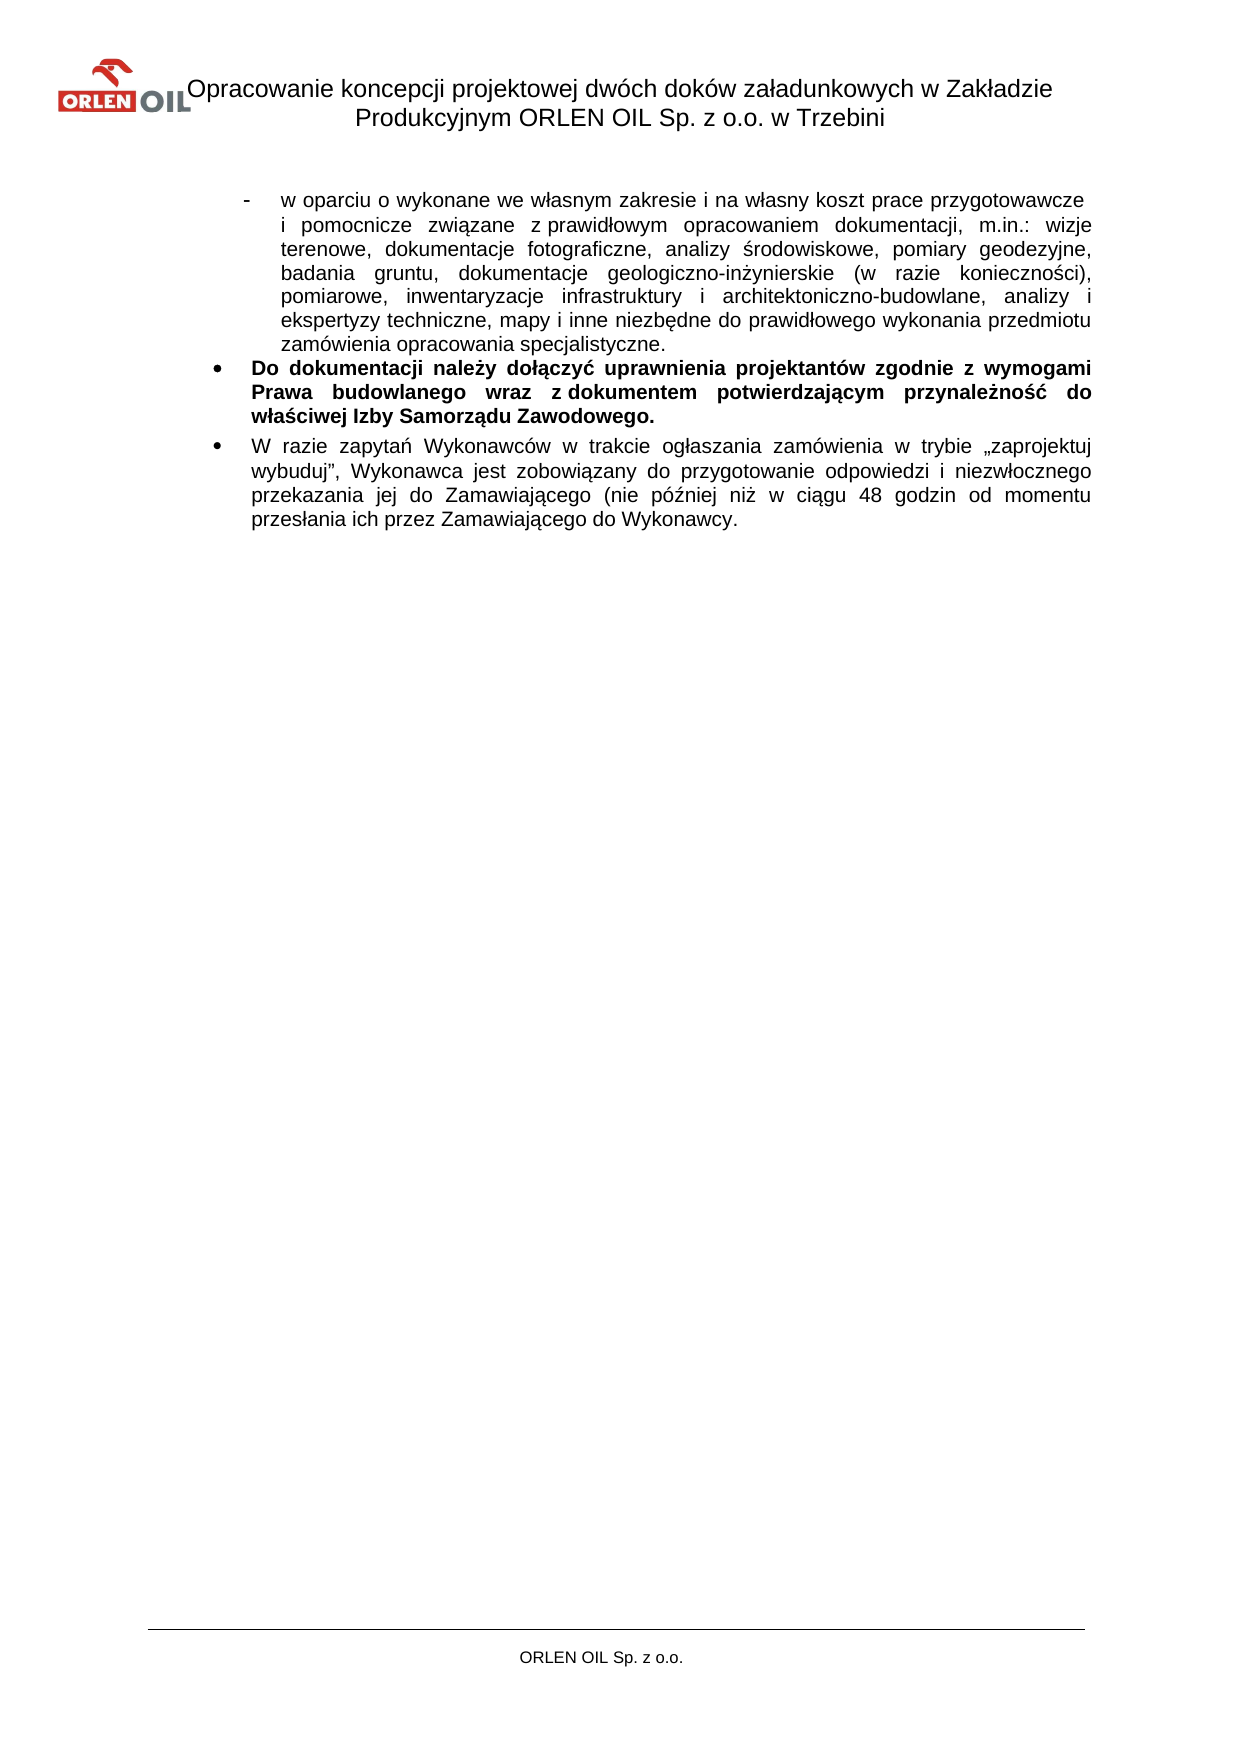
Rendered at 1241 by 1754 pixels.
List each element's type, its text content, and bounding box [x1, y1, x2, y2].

list w oparciu o wykonane we własnym zakresie i na własny koszt prace przygotowawcze i pomocnicze związane z prawidłowym opracowaniem dokumentacji, m.in.: wizje terenowe, dokumentacje fotograficzne, analizy środowiskowe, pomiary geodezyjne, badania gruntu, dokumentacje geologiczno-inżynierskie (w razie konieczności), pomiarowe, inwentaryzacje infrastruktury i architektoniczno-budowlane, analizy i ekspertyzy techniczne, mapy i inne niezbędne do prawidłowego wykonania przedmiotu zamówienia opracowania specjalistyczne. [243, 188, 1092, 356]
list W razie zapytań Wykonawców w trakcie ogłaszania zamówienia w trybie „zaprojektuj wybuduj”, Wykonawca jest zobowiązany do przygotowanie odpowiedzi i niezwłocznego przekazania jej do Zamawiającego (nie później niż w ciągu 48 godzin od momentu przesłania ich przez Zamawiającego do Wykonawcy. [214, 434, 1092, 530]
list Do dokumentacji należy dołączyć uprawnienia projektantów zgodnie z wymogami Prawa budowlanego wraz z dokumentem potwierdzającym przynależność do właściwej Izby Samorządu Zawodowego. [214, 356, 1092, 428]
